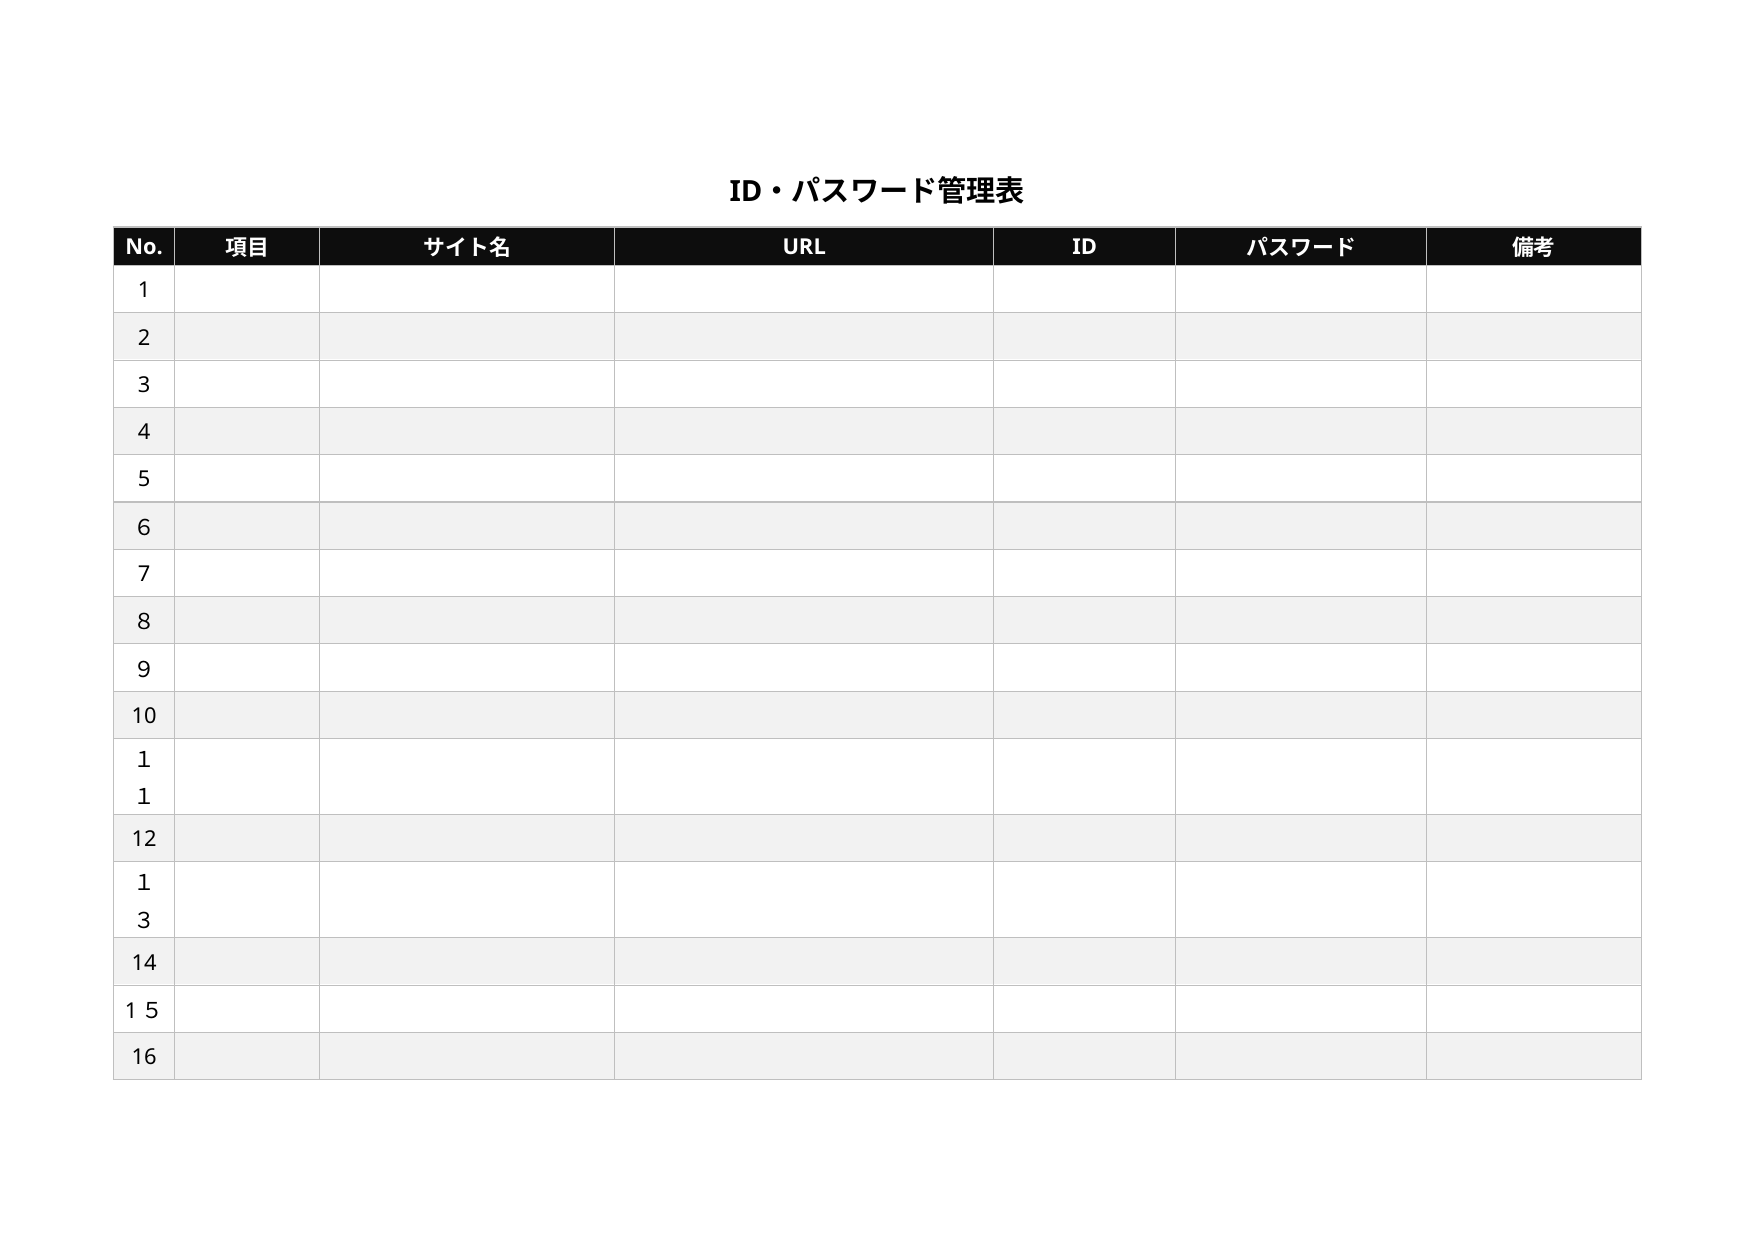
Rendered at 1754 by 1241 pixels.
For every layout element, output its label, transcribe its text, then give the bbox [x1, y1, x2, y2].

table_cell [615, 938, 993, 984]
table_cell 5 [114, 455, 174, 501]
table_cell １３ [114, 862, 174, 937]
table_cell 4 [114, 408, 174, 454]
table_cell [320, 862, 614, 937]
table_cell [1427, 739, 1641, 814]
table_cell [1176, 1033, 1426, 1079]
table_cell [1176, 313, 1426, 359]
table_cell [320, 739, 614, 814]
table_cell 16 [114, 1033, 174, 1079]
table_header サイト名 [320, 228, 614, 265]
table_cell [1176, 644, 1426, 691]
table_cell 3 [114, 361, 174, 407]
table_cell [1427, 503, 1641, 549]
table_cell [320, 692, 614, 738]
table_cell [175, 938, 319, 984]
table_cell [615, 692, 993, 738]
table_header No. [114, 228, 174, 265]
table_cell [1176, 739, 1426, 814]
table_cell 14 [114, 938, 174, 984]
table_cell [1427, 266, 1641, 312]
table_cell [994, 692, 1175, 738]
table_cell [615, 313, 993, 359]
table_cell [320, 938, 614, 984]
table_cell [1427, 1033, 1641, 1079]
table_cell [320, 1033, 614, 1079]
table_cell [1427, 986, 1641, 1032]
table_cell [1176, 361, 1426, 407]
table_header 備考 [1427, 228, 1641, 265]
table_cell [175, 862, 319, 937]
table_cell [175, 644, 319, 691]
table_cell [320, 503, 614, 549]
table_header URL [615, 228, 993, 265]
table_header 項目 [175, 228, 319, 265]
table_cell [175, 692, 319, 738]
table_cell [175, 361, 319, 407]
table_cell [1176, 503, 1426, 549]
table_cell [994, 815, 1175, 861]
table_cell [175, 815, 319, 861]
table_cell ８ [114, 597, 174, 643]
table_cell [615, 266, 993, 312]
table_cell [1427, 815, 1641, 861]
table_cell [615, 644, 993, 691]
table_cell [994, 455, 1175, 501]
table_cell [615, 1033, 993, 1079]
table_cell [175, 266, 319, 312]
table_header パスワード [1176, 228, 1426, 265]
table_cell [1176, 862, 1426, 937]
table_cell [615, 739, 993, 814]
table_cell [320, 550, 614, 596]
table_cell ６ [114, 503, 174, 549]
table_cell [615, 862, 993, 937]
table_cell 7 [114, 550, 174, 596]
table_cell [320, 597, 614, 643]
table_cell 2 [114, 313, 174, 359]
table_cell [994, 644, 1175, 691]
table_cell [320, 266, 614, 312]
table_cell [175, 597, 319, 643]
text ID・パスワード管理表 [112, 151, 1641, 226]
table_cell [1176, 597, 1426, 643]
table_cell [615, 503, 993, 549]
table_cell [320, 455, 614, 501]
table_cell [994, 266, 1175, 312]
table_cell [1176, 266, 1426, 312]
table_cell [994, 550, 1175, 596]
table_cell [1176, 938, 1426, 984]
table_cell [1427, 597, 1641, 643]
table_cell [320, 815, 614, 861]
table_cell ９ [114, 644, 174, 691]
table_header ID [994, 228, 1175, 265]
table_cell [1427, 361, 1641, 407]
table_cell [1176, 408, 1426, 454]
table_cell [994, 739, 1175, 814]
table_cell [1427, 313, 1641, 359]
table_cell [1427, 644, 1641, 691]
table_cell [320, 313, 614, 359]
table_cell [175, 313, 319, 359]
table_cell [175, 739, 319, 814]
table_cell [175, 455, 319, 501]
table_cell [994, 408, 1175, 454]
table_cell [175, 503, 319, 549]
table_cell [175, 550, 319, 596]
table_cell [1176, 692, 1426, 738]
table_cell 12 [114, 815, 174, 861]
table_cell [1427, 455, 1641, 501]
table_cell [994, 986, 1175, 1032]
table_cell [615, 408, 993, 454]
table_cell [615, 815, 993, 861]
table_cell [1427, 862, 1641, 937]
table_cell [615, 597, 993, 643]
table_cell [994, 938, 1175, 984]
table_cell [175, 408, 319, 454]
table_cell [1176, 550, 1426, 596]
table_cell [994, 597, 1175, 643]
table_cell [175, 1033, 319, 1079]
table_cell [320, 644, 614, 691]
table_cell [615, 986, 993, 1032]
table_cell 1５ [114, 986, 174, 1032]
table_cell [1427, 938, 1641, 984]
table_cell [994, 503, 1175, 549]
table_cell [320, 986, 614, 1032]
table_cell [175, 986, 319, 1032]
table_cell [320, 408, 614, 454]
table_cell [994, 862, 1175, 937]
table_cell [994, 361, 1175, 407]
table_cell 1 [114, 266, 174, 312]
table_cell [1176, 815, 1426, 861]
table_cell [1176, 455, 1426, 501]
table_cell [320, 361, 614, 407]
table_cell [994, 313, 1175, 359]
table_cell [615, 361, 993, 407]
table_cell [1427, 692, 1641, 738]
table_cell [1176, 986, 1426, 1032]
table_cell １１ [114, 739, 174, 814]
table_cell [615, 455, 993, 501]
table_cell 10 [114, 692, 174, 738]
table_cell [1427, 408, 1641, 454]
table_cell [994, 1033, 1175, 1079]
table_cell [615, 550, 993, 596]
table_cell [1427, 550, 1641, 596]
